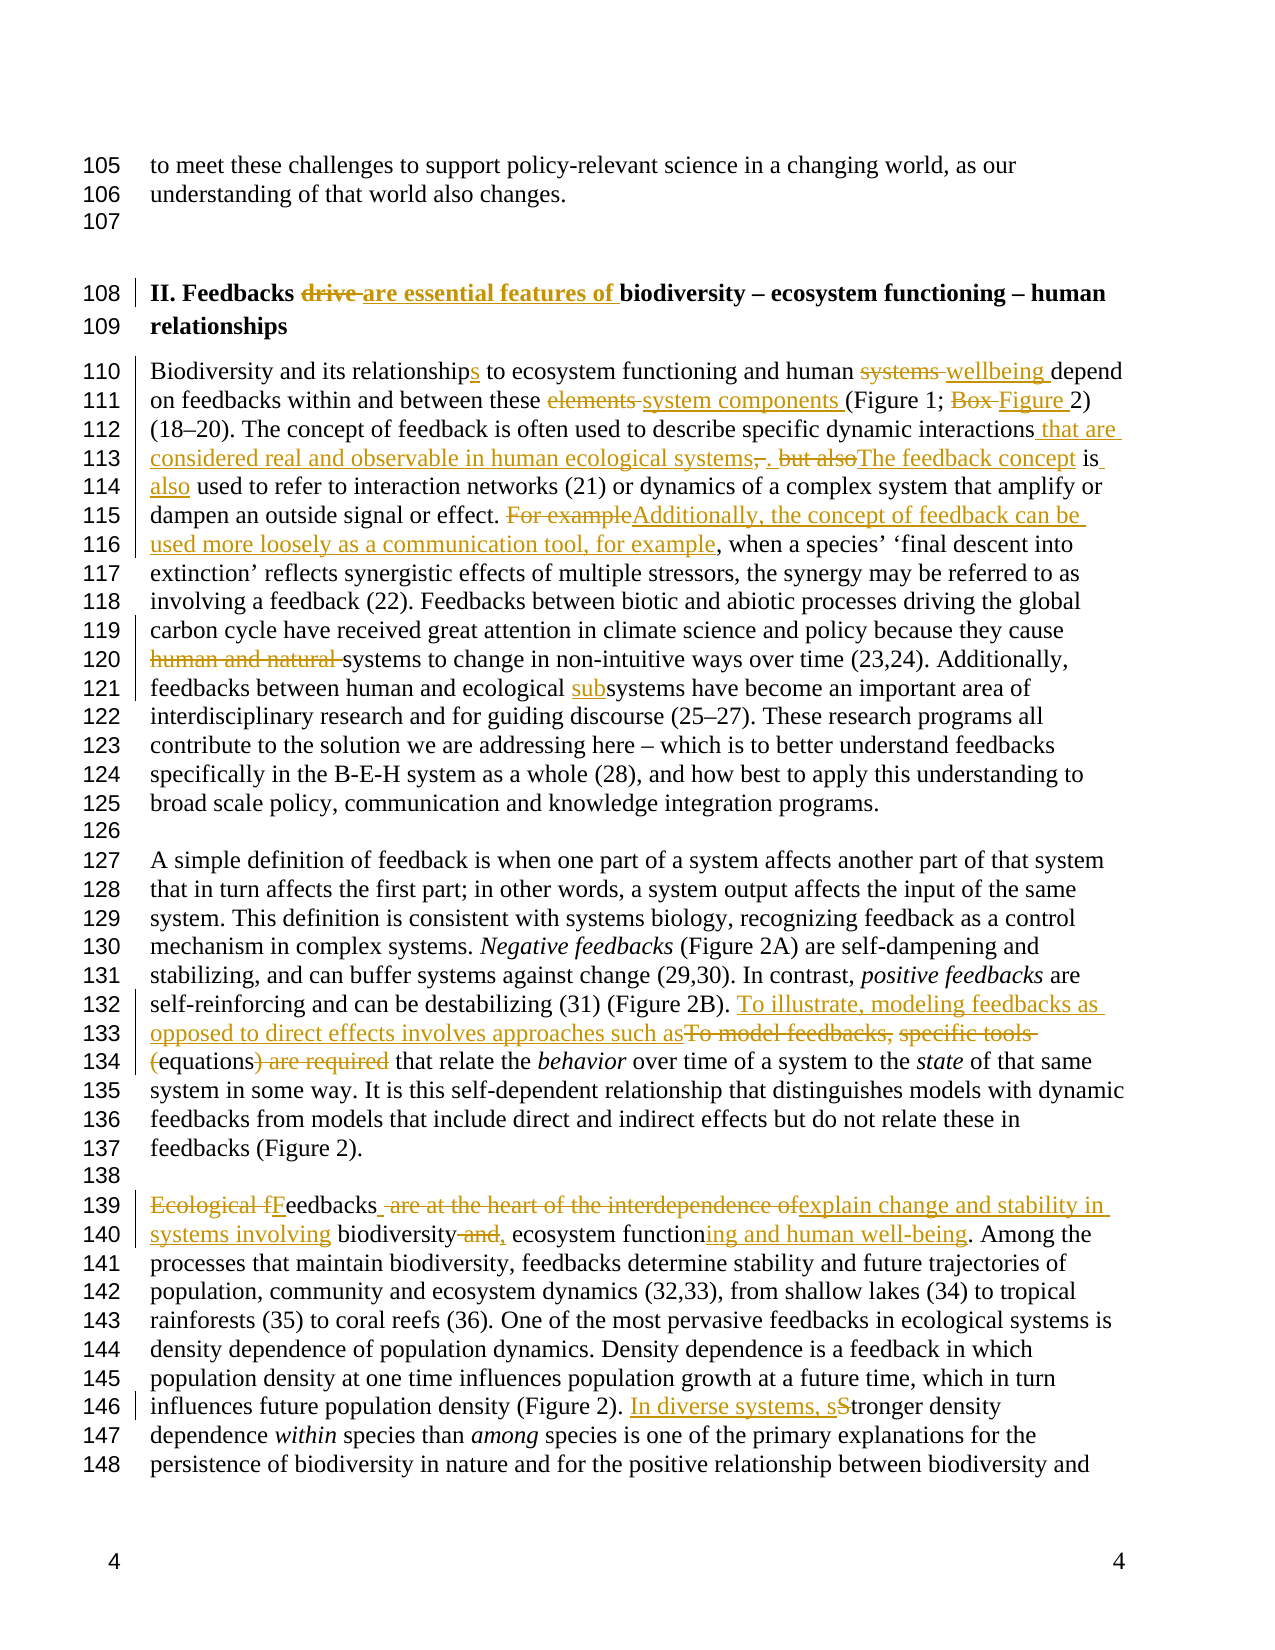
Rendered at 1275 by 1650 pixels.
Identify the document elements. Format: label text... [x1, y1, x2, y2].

text Biodiversity and its relationship to ecosystem functioning and human depend on feedbacks within and between these (Figure 1; 2) (18–20). The concept of feedback is often used to describe specific dynamic interactions is used to refer to interaction networks (21) or dynamics of a complex system that amplify or dampen an outside signal or effect. , when a species’ ‘final descent into extinction’ reflects synergistic effects of multiple stressors, the synergy may be referred to as involving a feedback (22). Feedbacks between biotic and abiotic processes driving the global carbon cycle have received great attention in climate science and policy because they cause systems to change in non-intuitive ways over time (23,24). Additionally, feedbacks between human and ecological systems have become an important area of interdisciplinary research and for guiding discourse (25–27). These research programs all contribute to the solution we are addressing here – which is to better understand feedbacks specifically in the B-E-H system as a whole (28), and how best to apply this understanding to broad scale policy, communication and knowledge integration programs. [150, 356, 1125, 816]
subtitle II. Feedbacks biodiversity – ecosystem functioning – human relationships [150, 278, 1125, 340]
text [150, 150, 1125, 207]
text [150, 1190, 1125, 1478]
text A simple definition of feedback is when one part of a system affects another part of that system that in turn affects the first part; in other words, a system output affects the input of the same system. This definition is consistent with systems biology, recognizing feedback as a control mechanism in complex systems. Negative feedbacks (Figure 2A) are self-dampening and stabilizing, and can buffer systems against change (29,30). In contrast, positive feedbacks are self-reinforcing and can be destabilizing (31) (Figure 2B). equations that relate the behavior over time of a system to the state of that same system in some way. It is this self-dependent relationship that distinguishes models with dynamic feedbacks from models that include direct and indirect effects but do not relate these in feedbacks (Figure 2). [150, 845, 1125, 1161]
